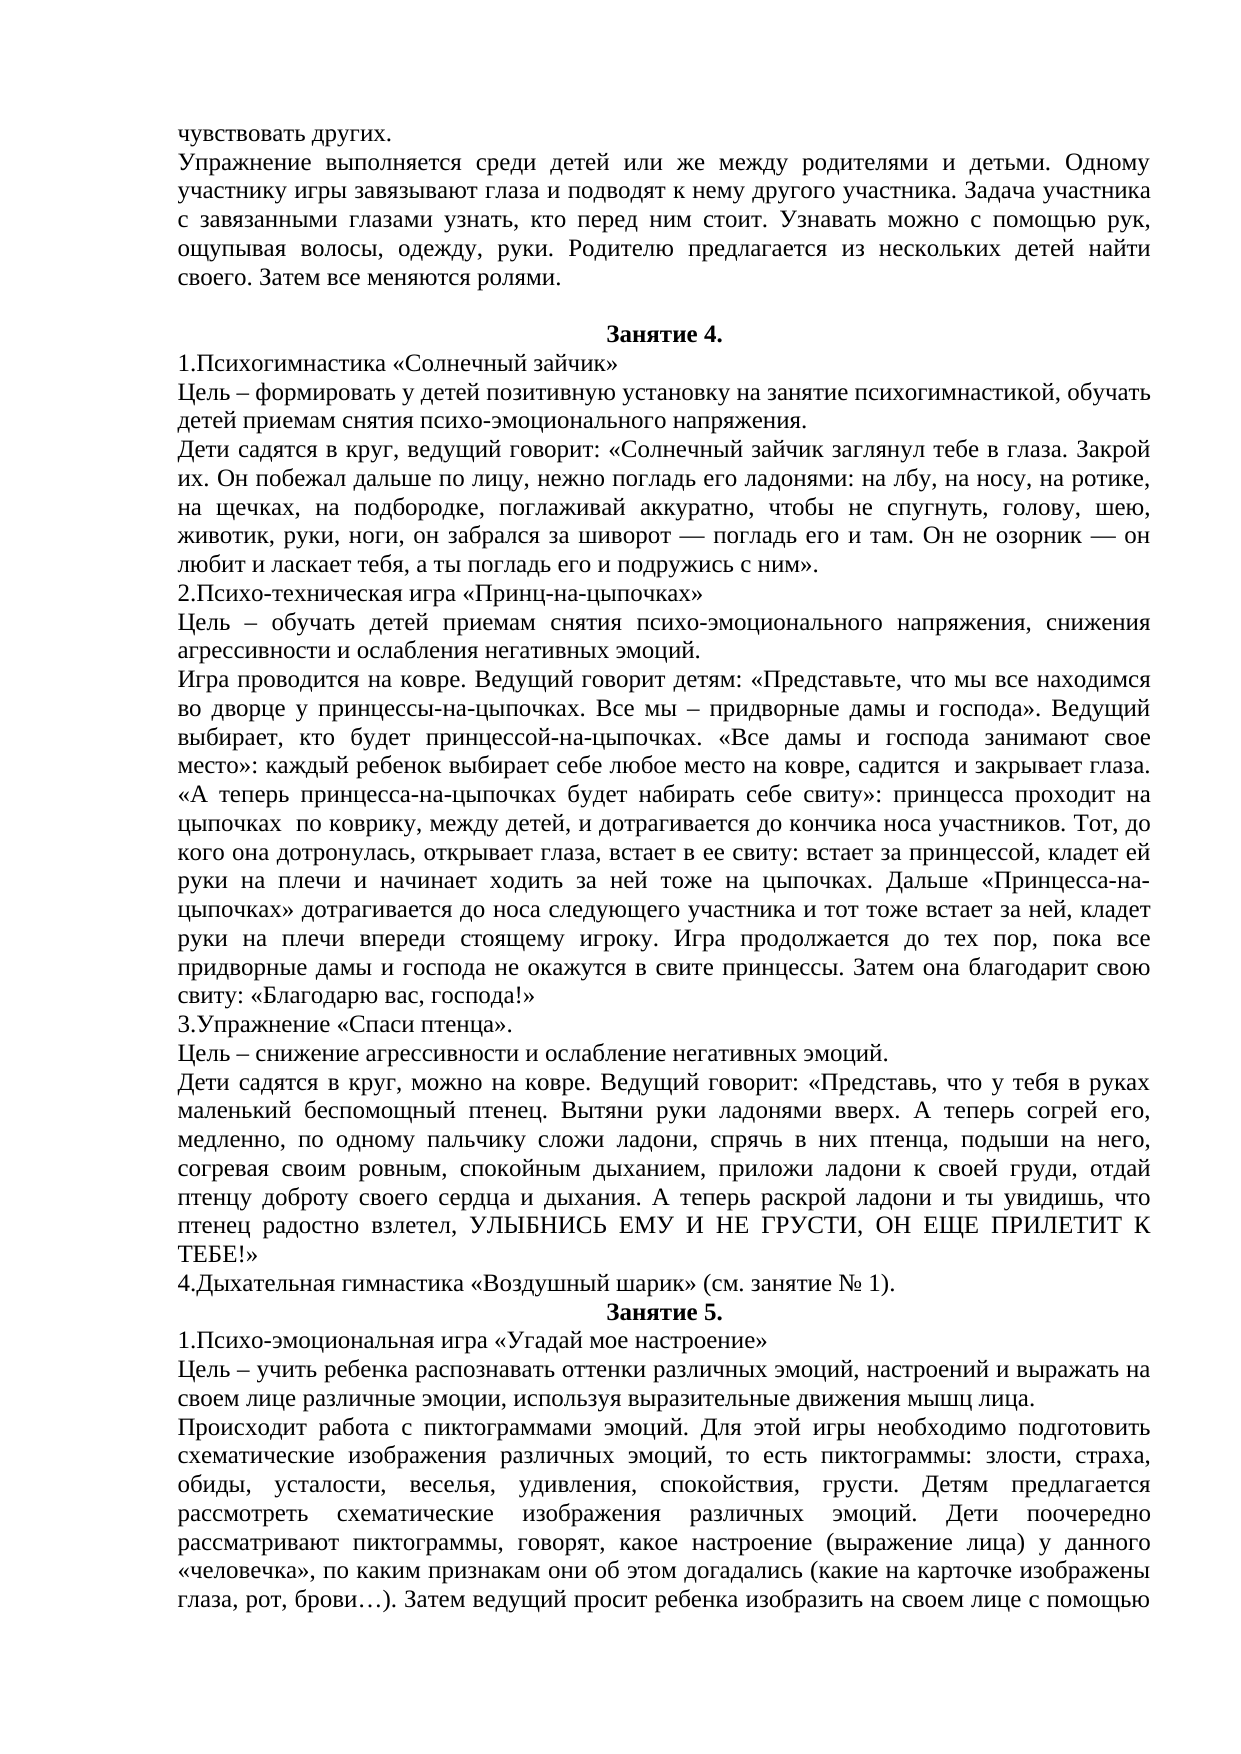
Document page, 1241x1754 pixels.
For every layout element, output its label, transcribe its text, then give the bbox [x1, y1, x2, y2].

text 2.Психо-техническая игра «Принц-на-цыпочках» [177, 578, 1152, 607]
text 4.Дыхательная гимнастика «Воздушный шарик» (см. занятие № 1). [177, 1268, 1152, 1297]
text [177, 1412, 1152, 1613]
text Дети садятся в круг, можно на ковре. Ведущий говорит: «Представь, что у тебя в руках маленький беспомощный птенец. Вытяни руки ладонями вверх. А теперь согрей его, медленно, по одному пальчику сложи ладони, спрячь в них птенца, подыши на него, согревая своим ровным, спокойным дыханием, приложи ладони к своей груди, отдай птенцу доброту своего сердца и дыхания. А теперь раскрой ладони и ты увидишь, что птенец радостно взлетел, УЛЫБНИСЬ ЕМУ И НЕ ГРУСТИ, ОН ЕЩЕ ПРИЛЕТИТ К ТЕБЕ!» [177, 1067, 1152, 1268]
text Игра проводится на ковре. Ведущий говорит детям: «Представьте, что мы все находимся во дворце у принцессы-на-цыпочках. Все мы – придворные дамы и господа». Ведущий выбирает, кто будет принцессой-на-цыпочках. «Все дамы и господа занимают свое место»: каждый ребенок выбирает себе любое место на ковре, садится и закрывает глаза. «А теперь принцесса-на-цыпочках будет набирать себе свиту»: принцесса проходит на цыпочках по коврику, между детей, и дотрагивается до кончика носа участников. Тот, до кого она дотронулась, открывает глаза, встает в ее свиту: встает за принцессой, кладет ей руки на плечи и начинает ходить за ней тоже на цыпочках. Дальше «Принцесса-на-цыпочках» дотрагивается до носа следующего участника и тот тоже встает за ней, кладет руки на плечи впереди стоящему игроку. Игра продолжается до тех пор, пока все придворные дамы и господа не окажутся в свите принцессы. Затем она благодарит свою свиту: «Благодарю вас, господа!» [177, 664, 1152, 1009]
text Занятие 5. [177, 1297, 1152, 1326]
text 1.Психогимнастика «Солнечный зайчик» [177, 348, 1152, 377]
text Занятие 4. [177, 319, 1152, 348]
text Цель – обучать детей приемам снятия психо-эмоционального напряжения, снижения агрессивности и ослабления негативных эмоций. [177, 607, 1152, 664]
text Цель – снижение агрессивности и ослабление негативных эмоций. [177, 1038, 1152, 1067]
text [177, 118, 1152, 147]
text Цель – формировать у детей позитивную установку на занятие психогимнастикой, обучать детей приемам снятия психо-эмоционального напряжения. [177, 377, 1152, 434]
text Цель – учить ребенка распознавать оттенки различных эмоций, настроений и выражать на своем лице различные эмоции, используя выразительные движения мышц лица. [177, 1354, 1152, 1412]
text 1.Психо-эмоциональная игра «Угадай мое настроение» [177, 1326, 1152, 1354]
text 3.Упражнение «Спаси птенца». [177, 1009, 1152, 1038]
text Дети садятся в круг, ведущий говорит: «Солнечный зайчик заглянул тебе в глаза. Закрой их. Он побежал дальше по лицу, нежно погладь его ладонями: на лбу, на носу, на ротике, на щечках, на подбородке, поглаживай аккуратно, чтобы не спугнуть, голову, шею, животик, руки, ноги, он забрался за шиворот — погладь его и там. Он не озорник — он любит и ласкает тебя, а ты погладь его и подружись с ним». [177, 434, 1152, 578]
text Упражнение выполняется среди детей или же между родителями и детьми. Одному участнику игры завязывают глаза и подводят к нему другого участника. Задача участника с завязанными глазами узнать, кто перед ним стоит. Узнавать можно с помощью рук, ощупывая волосы, одежду, руки. Родителю предлагается из нескольких детей найти своего. Затем все меняются ролями. [177, 147, 1152, 291]
